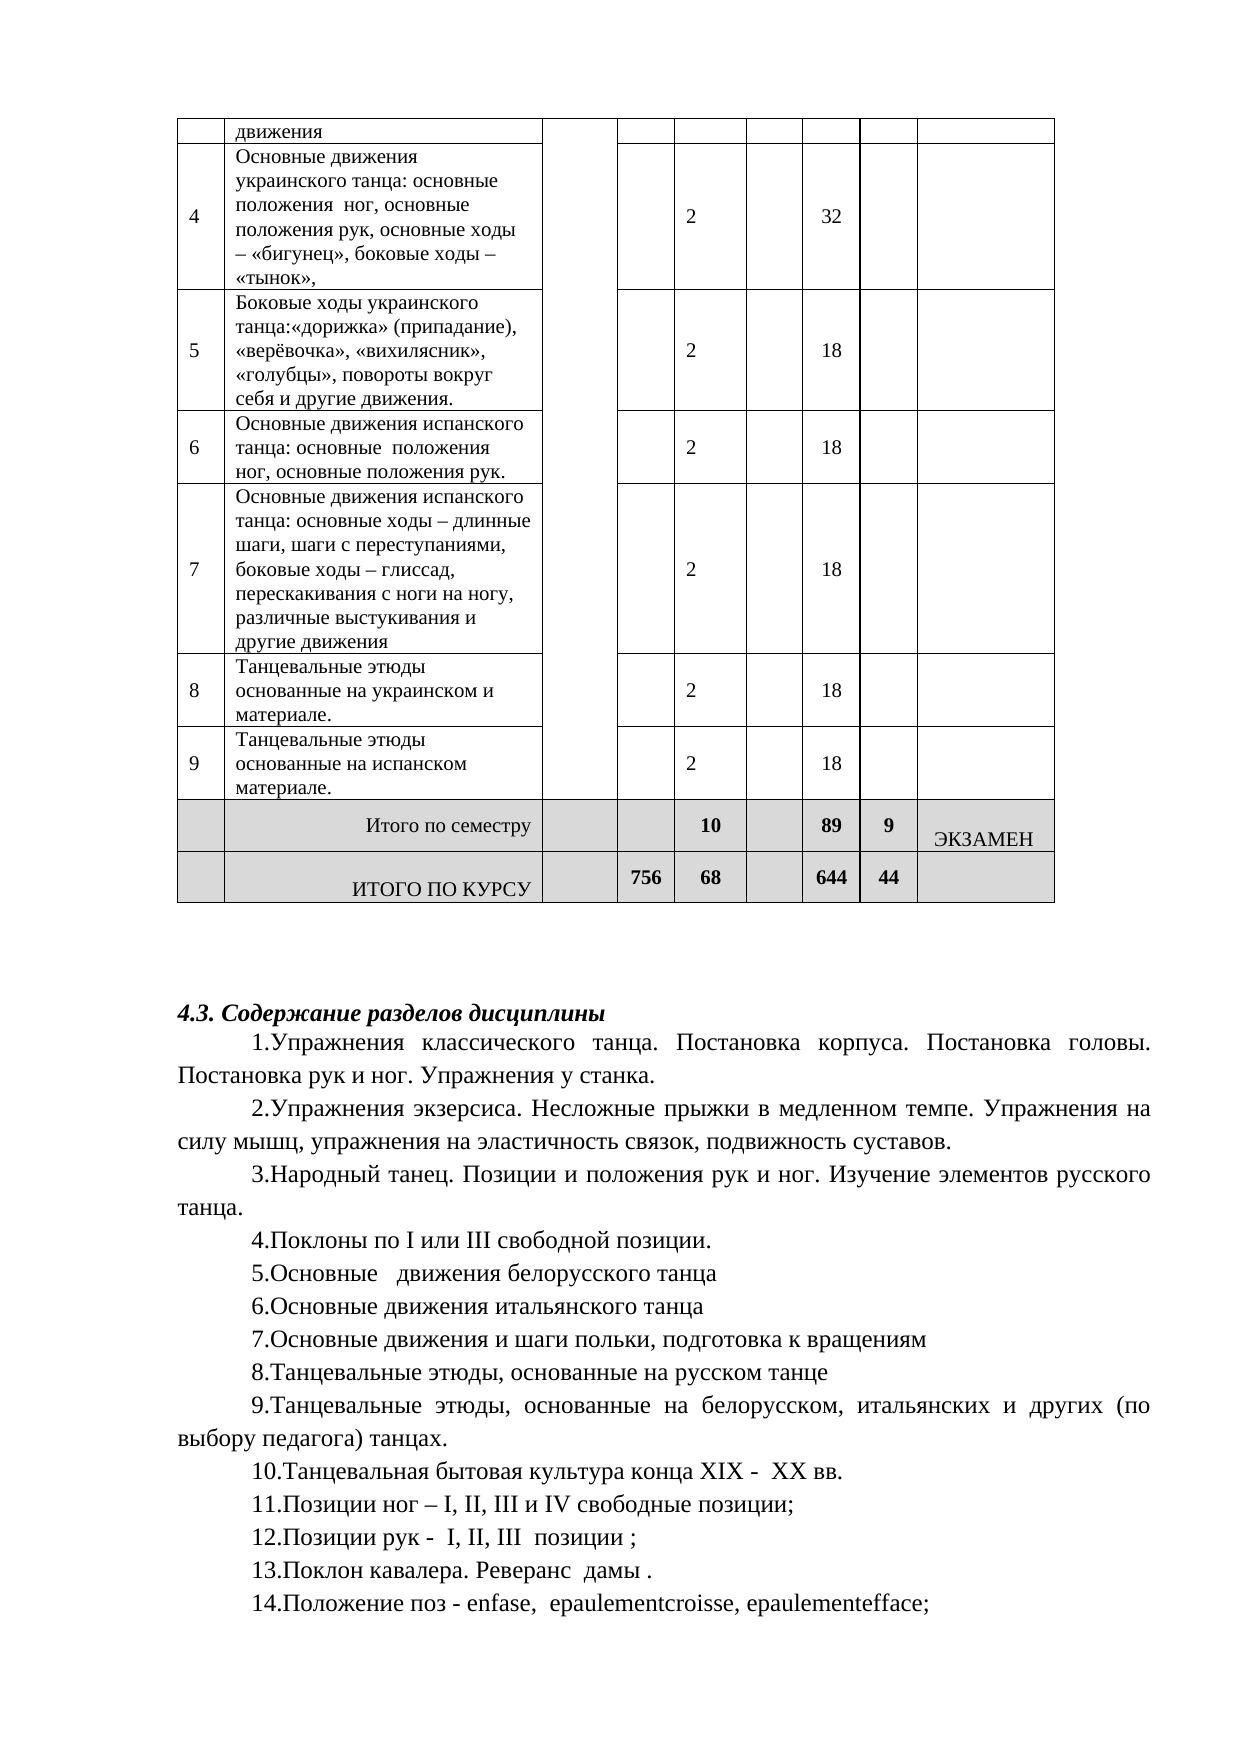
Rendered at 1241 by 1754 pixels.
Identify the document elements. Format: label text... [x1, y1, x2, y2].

table_cell [747, 852, 802, 902]
table_cell 756 [618, 852, 674, 902]
table_cell 8 [178, 654, 224, 726]
table_cell [861, 290, 917, 410]
table_cell 2 [675, 411, 746, 483]
table_cell [618, 727, 674, 799]
text 4.Поклоны по I или III свободной позиции. [177, 1225, 1152, 1253]
table_cell 4 [178, 144, 224, 289]
table_cell [747, 654, 802, 726]
table_cell [747, 290, 802, 410]
table_cell [618, 654, 674, 726]
table_cell [861, 654, 917, 726]
table_cell [618, 484, 674, 653]
table_cell [747, 411, 802, 483]
table_cell Танцевальные этюды основанные на украинском и материале. [225, 654, 542, 726]
table_cell 18 [803, 484, 859, 653]
table_cell [618, 411, 674, 483]
table_cell [918, 411, 1054, 483]
text 14.Положение поз - еnfase, еpaulementcroisse, еpaulementefface; [177, 1588, 1152, 1617]
table_cell [747, 484, 802, 653]
table_cell [861, 727, 917, 799]
table_cell 5 [178, 290, 224, 410]
table_cell [747, 727, 802, 799]
text 8.Танцевальные этюды, основанные на русском танце [177, 1357, 1152, 1386]
table_cell [178, 852, 224, 902]
table_cell Основные движения украинского танца: основные положения ног, основные положения рук, основные ходы – «бигунец», боковые ходы – «тынок», [225, 144, 542, 289]
table_cell [543, 852, 617, 902]
text 9.Танцевальные этюды, основанные на белорусском, итальянских и других (по выбору педагога) танцах. [177, 1390, 1152, 1452]
table_cell [918, 852, 1054, 902]
table_cell [918, 119, 1054, 143]
table_cell 18 [803, 727, 859, 799]
table_cell [618, 144, 674, 289]
table_cell 7 [178, 484, 224, 653]
table_cell [861, 144, 917, 289]
table_cell 2 [675, 144, 746, 289]
text 5.Основные движения белорусского танца [177, 1258, 1152, 1287]
table_cell 2 [675, 290, 746, 410]
table_cell [918, 144, 1054, 289]
table_cell Боковые ходы украинского танца:«дорижка» (припадание), «верёвочка», «вихилясник», «голубцы», повороты вокруг себя и другие движения. [225, 290, 542, 410]
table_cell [225, 119, 542, 143]
table_cell [178, 800, 224, 851]
table_cell 10 [675, 800, 746, 851]
text 6.Основные движения итальянского танца [177, 1291, 1152, 1319]
table_cell 9 [178, 727, 224, 799]
table_cell 2 [675, 727, 746, 799]
text 11.Позиции ног – I, II, III и IV свободные позиции; [177, 1489, 1152, 1518]
table_cell [861, 411, 917, 483]
table_cell [618, 119, 674, 143]
text 4.3. Содержание разделов дисциплины [177, 998, 1152, 1027]
table_cell Основные движения испанского танца: основные ходы – длинные шаги, шаги с переступаниями, боковые ходы – глиссад, перескакивания с ноги на ногу, различные выстукивания и другие движения [225, 484, 542, 653]
table_cell [918, 654, 1054, 726]
table_cell [918, 290, 1054, 410]
table_cell 9 [861, 800, 917, 851]
text 13.Поклон кавалера. Реверанс дамы . [177, 1555, 1152, 1584]
table_cell Основные движения испанского танца: основные положения ног, основные положения рук. [225, 411, 542, 483]
table_cell Итого по семестру [225, 800, 542, 851]
table_cell [543, 800, 617, 851]
table_cell 44 [861, 852, 917, 902]
table_cell 2 [675, 484, 746, 653]
table_cell [918, 484, 1054, 653]
table_cell 3 [178, 119, 224, 143]
text 12.Позиции рук - I, II, III позиции ; [177, 1522, 1152, 1551]
text 1.Упражнения классического танца. Постановка корпуса. Постановка головы. Постановка рук и ног. Упражнения у станка. [177, 1027, 1152, 1088]
text 10.Танцевальная бытовая культура конца XIX - XX вв. [177, 1456, 1152, 1485]
table_cell [747, 144, 802, 289]
table_cell 33 [803, 119, 859, 143]
table_cell 18 [803, 654, 859, 726]
table_cell [747, 800, 802, 851]
table_cell [747, 119, 802, 143]
table_cell 6 [178, 411, 224, 483]
table_cell 2 [675, 119, 746, 143]
text 7.Основные движения и шаги польки, подготовка к вращениям [177, 1324, 1152, 1353]
text 2.Упражнения экзерсиса. Несложные прыжки в медленном темпе. Упражнения на силу мышц, упражнения на эластичность связок, подвижность суставов. [177, 1093, 1152, 1154]
table_cell 2 [675, 654, 746, 726]
table_cell 89 [803, 800, 859, 851]
table_cell Танцевальные этюды основанные на испанском материале. [225, 727, 542, 799]
table_cell 68 [675, 852, 746, 902]
table_cell ИТОГО ПО КУРСУ [225, 852, 542, 902]
table_cell 18 [803, 411, 859, 483]
table_cell 644 [803, 852, 859, 902]
table_cell ЭКЗАМЕН [918, 800, 1054, 851]
table_cell [861, 484, 917, 653]
table_cell [918, 727, 1054, 799]
text 3.Народный танец. Позиции и положения рук и ног. Изучение элементов русского танца. [177, 1159, 1152, 1221]
table_cell [618, 800, 674, 851]
table_cell 18 [803, 290, 859, 410]
table_cell [861, 119, 917, 143]
table_cell 32 [803, 144, 859, 289]
table_cell [618, 290, 674, 410]
